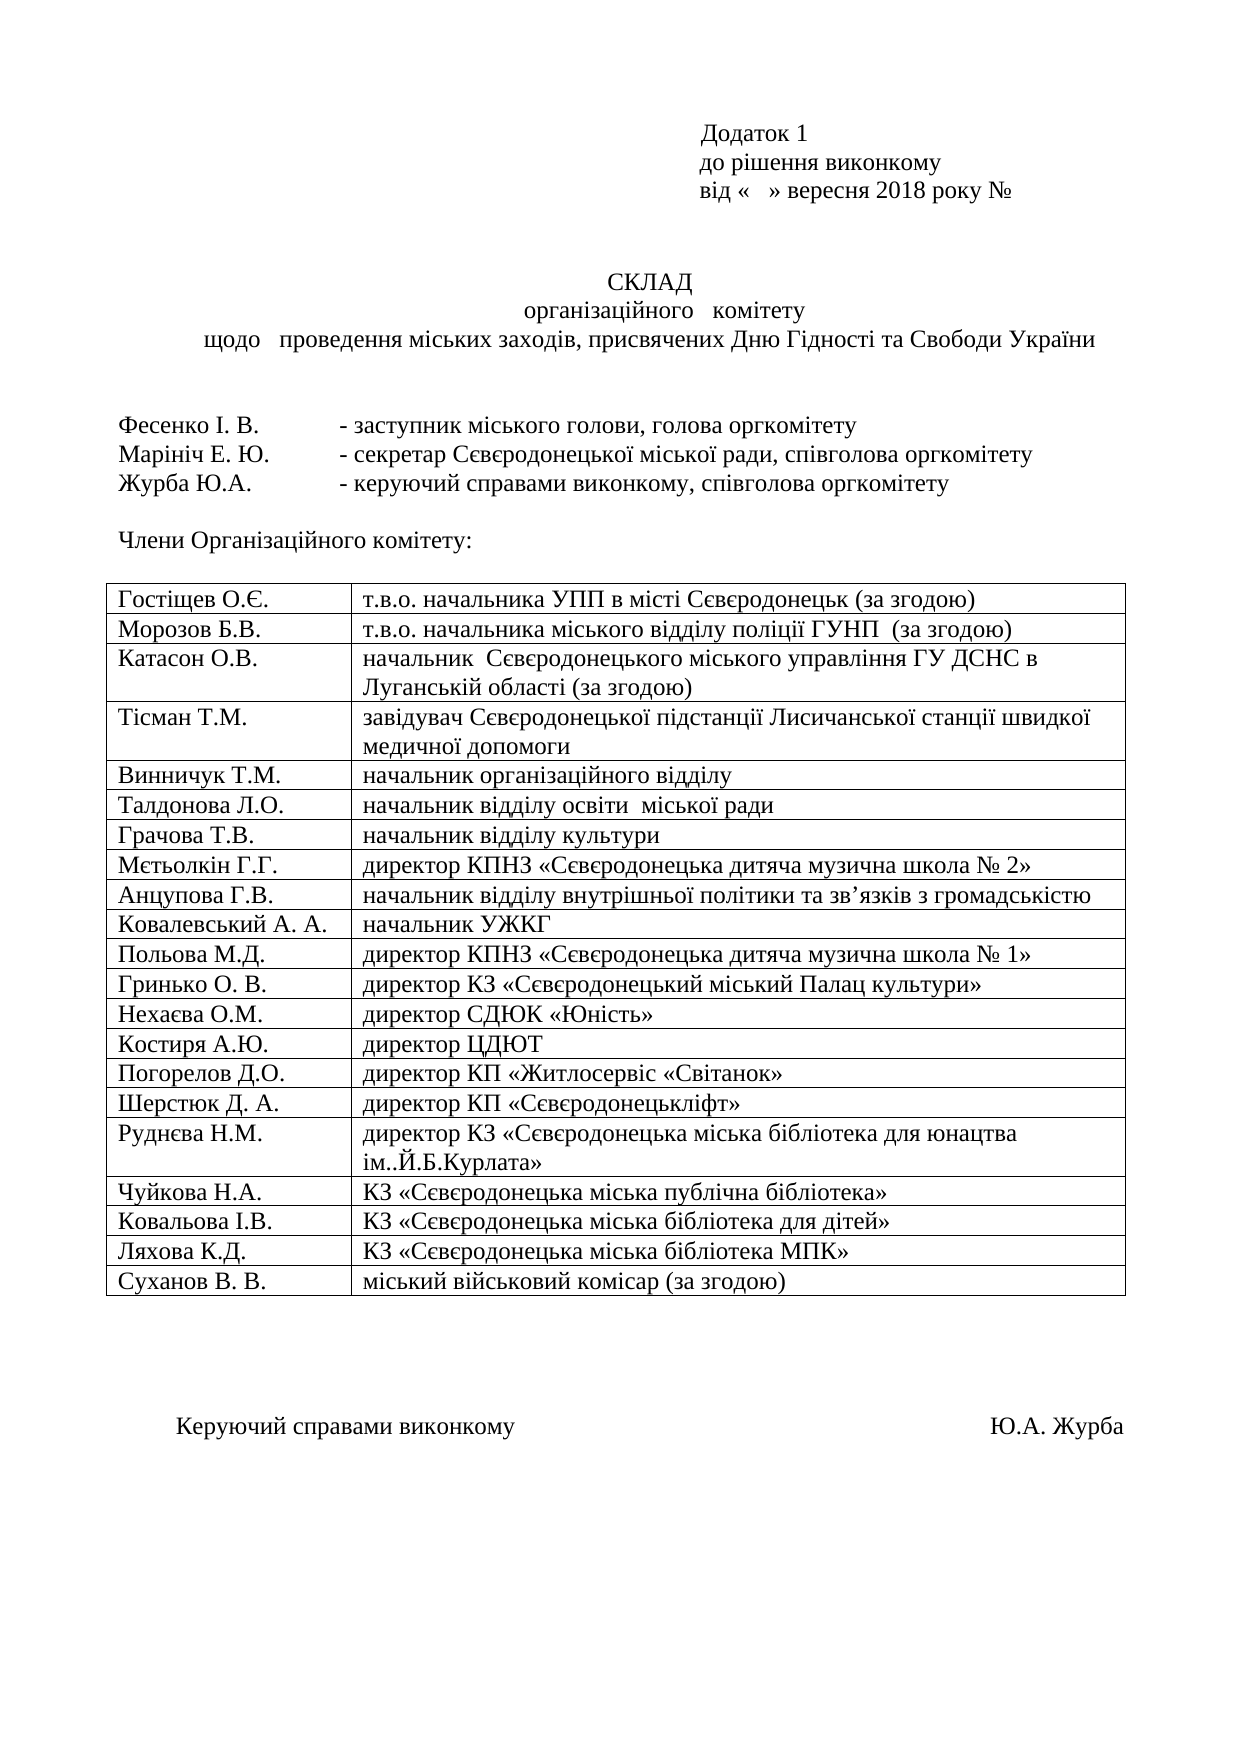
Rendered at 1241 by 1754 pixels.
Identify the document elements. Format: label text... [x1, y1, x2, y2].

text СКЛАД [118, 267, 1181, 295]
table_cell директор КП «Сєвєродонецькліфт» [352, 1088, 1125, 1117]
text Члени Організаційного комітету: [118, 525, 1181, 554]
table_cell Костиря А.Ю. [107, 1029, 351, 1057]
table_cell Талдонова Л.О. [107, 790, 351, 819]
text Керуючий справами виконкому Ю.А. Журба [118, 1411, 1181, 1439]
table_cell т.в.о. начальника міського відділу поліції ГУНП (за згодою) [352, 614, 1125, 642]
table_cell Грачова Т.В. [107, 820, 351, 849]
table_cell Мєтьолкін Г.Г. [107, 850, 351, 879]
table_cell КЗ «Сєвєродонецька міська публічна бібліотека» [352, 1177, 1125, 1205]
text до рішення виконкому [118, 147, 1181, 176]
table_cell директор КПНЗ «Сєвєродонецька дитяча музична школа № 2» [352, 850, 1125, 879]
table_cell Суханов В. В. [107, 1266, 351, 1295]
table_cell КЗ «Сєвєродонецька міська бібліотека МПК» [352, 1236, 1125, 1265]
table_cell КЗ «Сєвєродонецька міська бібліотека для дітей» [352, 1206, 1125, 1235]
table_cell начальник організаційного відділу [352, 761, 1125, 789]
table_header - заступник міського голови, голова оргкомітету [328, 410, 1080, 439]
table_cell Катасон О.В. [107, 644, 351, 701]
table_cell Журба Ю.А. [107, 468, 328, 497]
table_cell директор КПНЗ «Сєвєродонецька дитяча музична школа № 1» [352, 939, 1125, 968]
table_header Фесенко І. В. [107, 410, 328, 439]
table_cell начальник УЖКГ [352, 910, 1125, 938]
text щодо проведення міських заходів, присвячених Дню Гідності та Свободи України [118, 324, 1181, 353]
table_cell Винничук Т.М. [107, 761, 351, 789]
text організаційного комітету [118, 295, 1166, 324]
table_cell директор КЗ «Сєвєродонецька міська бібліотека для юнацтва ім..Й.Б.Курлата» [352, 1118, 1125, 1176]
table_cell Руднєва Н.М. [107, 1118, 351, 1176]
table_header т.в.о. начальника УПП в місті Сєвєродонецьк (за згодою) [352, 584, 1125, 613]
text Додаток 1 [339, 118, 1181, 147]
table_cell Морозов Б.В. [107, 614, 351, 642]
table_cell директор ЦДЮТ [352, 1029, 1125, 1057]
table_cell Тісман Т.М. [107, 702, 351, 759]
table_cell Нехаєва О.М. [107, 999, 351, 1028]
table_cell Гринько О. В. [107, 969, 351, 998]
table_cell начальник відділу внутрішньої політики та зв’язків з громадськістю [352, 880, 1125, 908]
table_cell міський військовий комісар (за згодою) [352, 1266, 1125, 1295]
table_cell Ковалевський А. А. [107, 910, 351, 938]
table_cell Анцупова Г.В. [107, 880, 351, 908]
table_header Гостіщев О.Є. [107, 584, 351, 613]
text від « » вересня 2018 року № [118, 176, 1181, 204]
table_cell начальник відділу освіти міської ради [352, 790, 1125, 819]
table_cell Погорелов Д.О. [107, 1059, 351, 1087]
table_cell - секретар Сєвєродонецької міської ради, співголова оргкомітету [328, 439, 1080, 468]
table_cell Шерстюк Д. А. [107, 1088, 351, 1117]
table_cell Марініч Е. Ю. [107, 439, 328, 468]
table_cell Ковальова І.В. [107, 1206, 351, 1235]
table_cell Ляхова К.Д. [107, 1236, 351, 1265]
table_cell завідувач Сєвєродонецької підстанції Лисичанської станції швидкої медичної допомоги [352, 702, 1125, 759]
table_cell начальник Сєвєродонецького міського управління ГУ ДСНС в Луганській області (за згодою) [352, 644, 1125, 701]
table_cell директор КЗ «Сєвєродонецький міський Палац культури» [352, 969, 1125, 998]
table_cell Польова М.Д. [107, 939, 351, 968]
table_cell директор КП «Житлосервіс «Світанок» [352, 1059, 1125, 1087]
table_cell начальник відділу культури [352, 820, 1125, 849]
table_cell директор СДЮК «Юність» [352, 999, 1125, 1028]
table_cell Чуйкова Н.А. [107, 1177, 351, 1205]
table_cell - керуючий справами виконкому, співголова оргкомітету [328, 468, 1080, 497]
